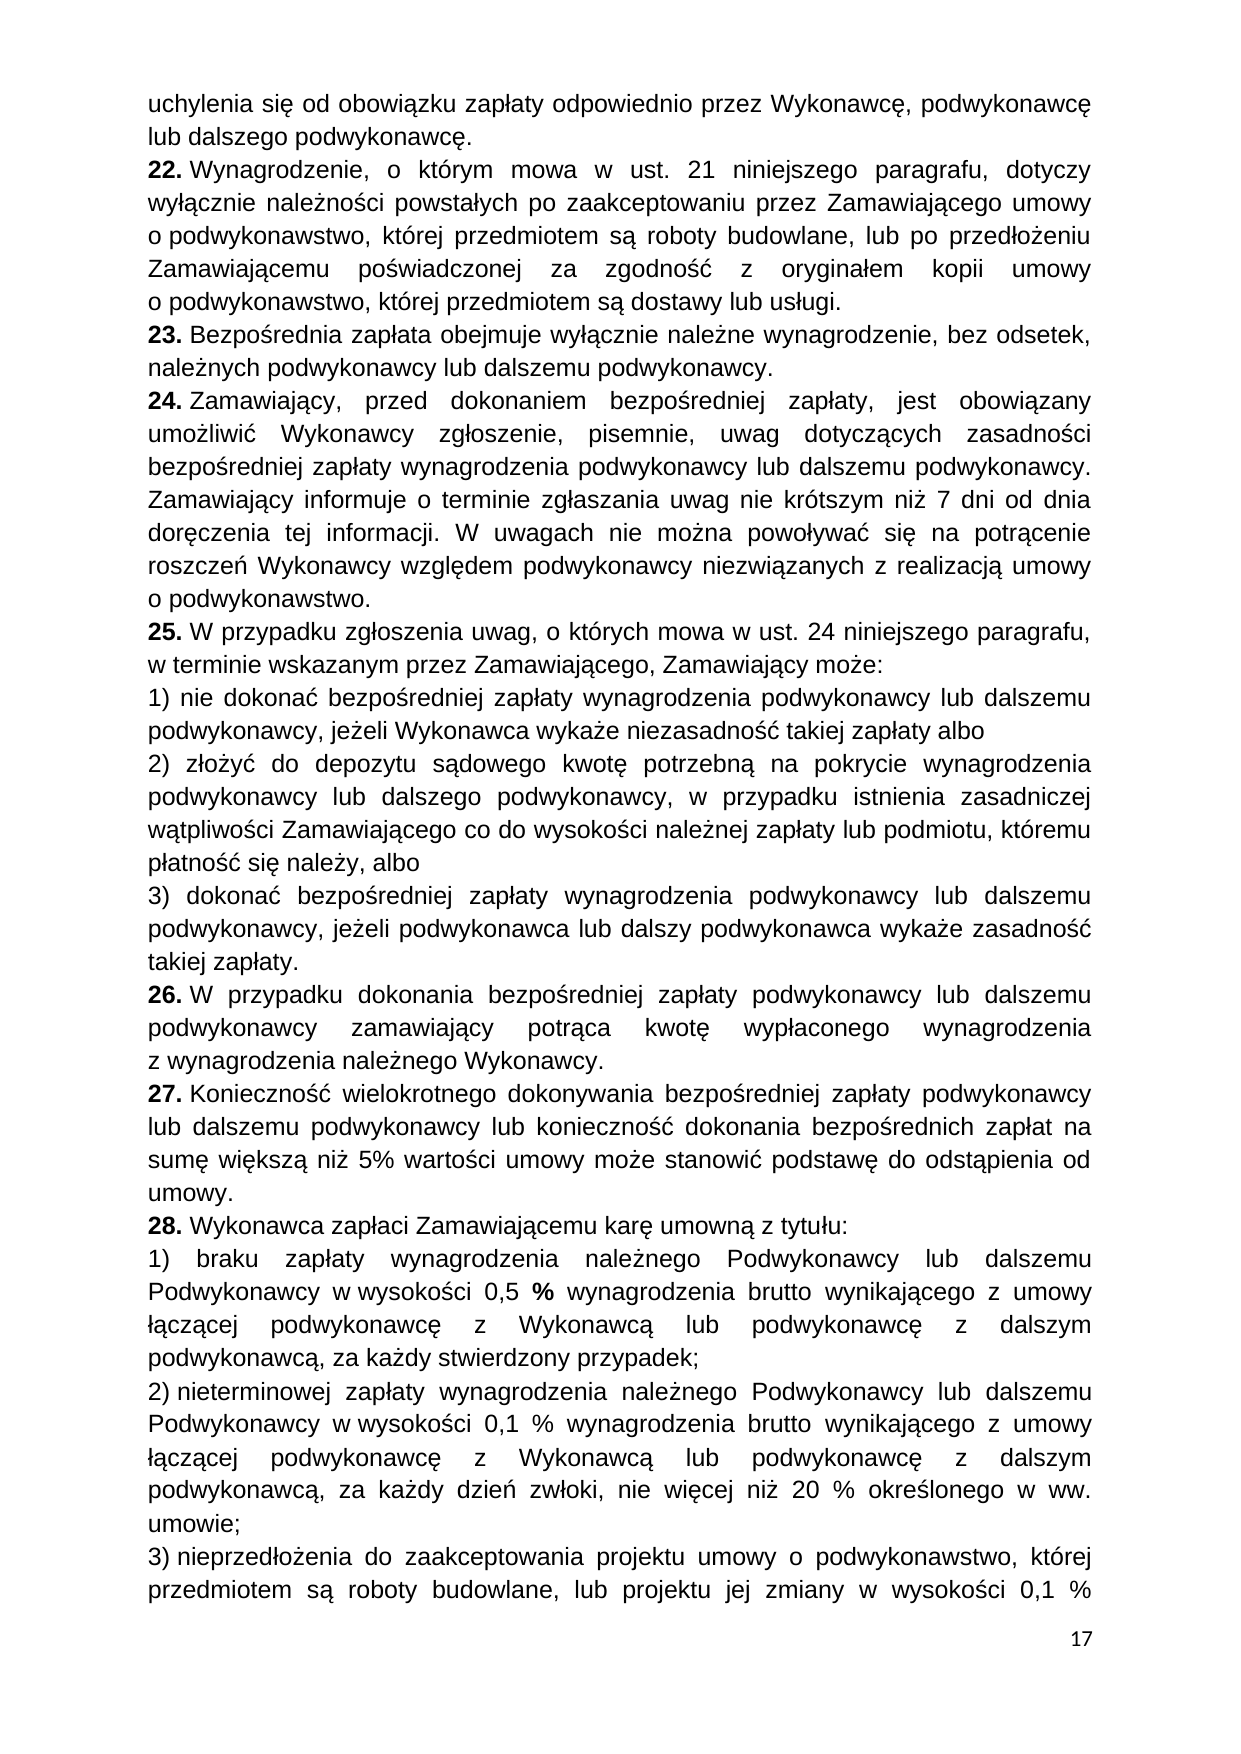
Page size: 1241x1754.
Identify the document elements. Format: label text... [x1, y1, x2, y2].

text 28. Wykonawca zapłaci Zamawiającemu karę umowną z tytułu: [148, 1211, 1093, 1240]
text 1) nie dokonać bezpośredniej zapłaty wynagrodzenia podwykonawcy lub dalszemu podwykonawcy, jeżeli Wykonawca wykaże niezasadność takiej zapłaty albo [148, 683, 1093, 745]
text 3) dokonać bezpośredniej zapłaty wynagrodzenia podwykonawcy lub dalszemu podwykonawcy, jeżeli podwykonawca lub dalszy podwykonawca wykaże zasadność takiej zapłaty. [148, 881, 1093, 976]
text 1) braku zapłaty wynagrodzenia należnego Podwykonawcy lub dalszemu Podwykonawcy w wysokości 0,5 % wynagrodzenia brutto wynikającego z umowy łączącej podwykonawcę z Wykonawcą lub podwykonawcę z dalszym podwykonawcą, za każdy stwierdzony przypadek; [148, 1244, 1093, 1372]
text 27. Konieczność wielokrotnego dokonywania bezpośredniej zapłaty podwykonawcy lub dalszemu podwykonawcy lub konieczność dokonania bezpośrednich zapłat na sumę większą niż 5% wartości umowy może stanowić podstawę do odstąpienia od umowy. [148, 1079, 1093, 1207]
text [148, 89, 1093, 150]
text 26. W przypadku dokonania bezpośredniej zapłaty podwykonawcy lub dalszemu podwykonawcy zamawiający potrąca kwotę wypłaconego wynagrodzenia z wynagrodzenia należnego Wykonawcy. [148, 980, 1093, 1075]
text 22. Wynagrodzenie, o którym mowa w ust. 21 niniejszego paragrafu, dotyczy wyłącznie należności powstałych po zaakceptowaniu przez Zamawiającego umowy o podwykonawstwo, której przedmiotem są roboty budowlane, lub po przedłożeniu Zamawiającemu poświadczonej za zgodność z oryginałem kopii umowy o podwykonawstwo, której przedmiotem są dostawy lub usługi. [148, 155, 1093, 316]
text 24. Zamawiający, przed dokonaniem bezpośredniej zapłaty, jest obowiązany umożliwić Wykonawcy zgłoszenie, pisemnie, uwag dotyczących zasadności bezpośredniej zapłaty wynagrodzenia podwykonawcy lub dalszemu podwykonawcy. Zamawiający informuje o terminie zgłaszania uwag nie krótszym niż 7 dni od dnia doręczenia tej informacji. W uwagach nie można powoływać się na potrącenie roszczeń Wykonawcy względem podwykonawcy niezwiązanych z realizacją umowy o podwykonawstwo. [148, 386, 1093, 613]
text 2) złożyć do depozytu sądowego kwotę potrzebną na pokrycie wynagrodzenia podwykonawcy lub dalszego podwykonawcy, w przypadku istnienia zasadniczej wątpliwości Zamawiającego co do wysokości należnej zapłaty lub podmiotu, któremu płatność się należy, albo [148, 749, 1093, 877]
text 2) nieterminowej zapłaty wynagrodzenia należnego Podwykonawcy lub dalszemu Podwykonawcy w wysokości 0,1 % wynagrodzenia brutto wynikającego z umowy łączącej podwykonawcę z Wykonawcą lub podwykonawcę z dalszym podwykonawcą, za każdy dzień zwłoki, nie więcej niż 20 % określonego w ww. umowie; [148, 1376, 1093, 1537]
text 23. Bezpośrednia zapłata obejmuje wyłącznie należne wynagrodzenie, bez odsetek, należnych podwykonawcy lub dalszemu podwykonawcy. [148, 320, 1093, 382]
text 25. W przypadku zgłoszenia uwag, o których mowa w ust. 24 niniejszego paragrafu, w terminie wskazanym przez Zamawiającego, Zamawiający może: [148, 617, 1093, 679]
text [148, 1542, 1093, 1603]
